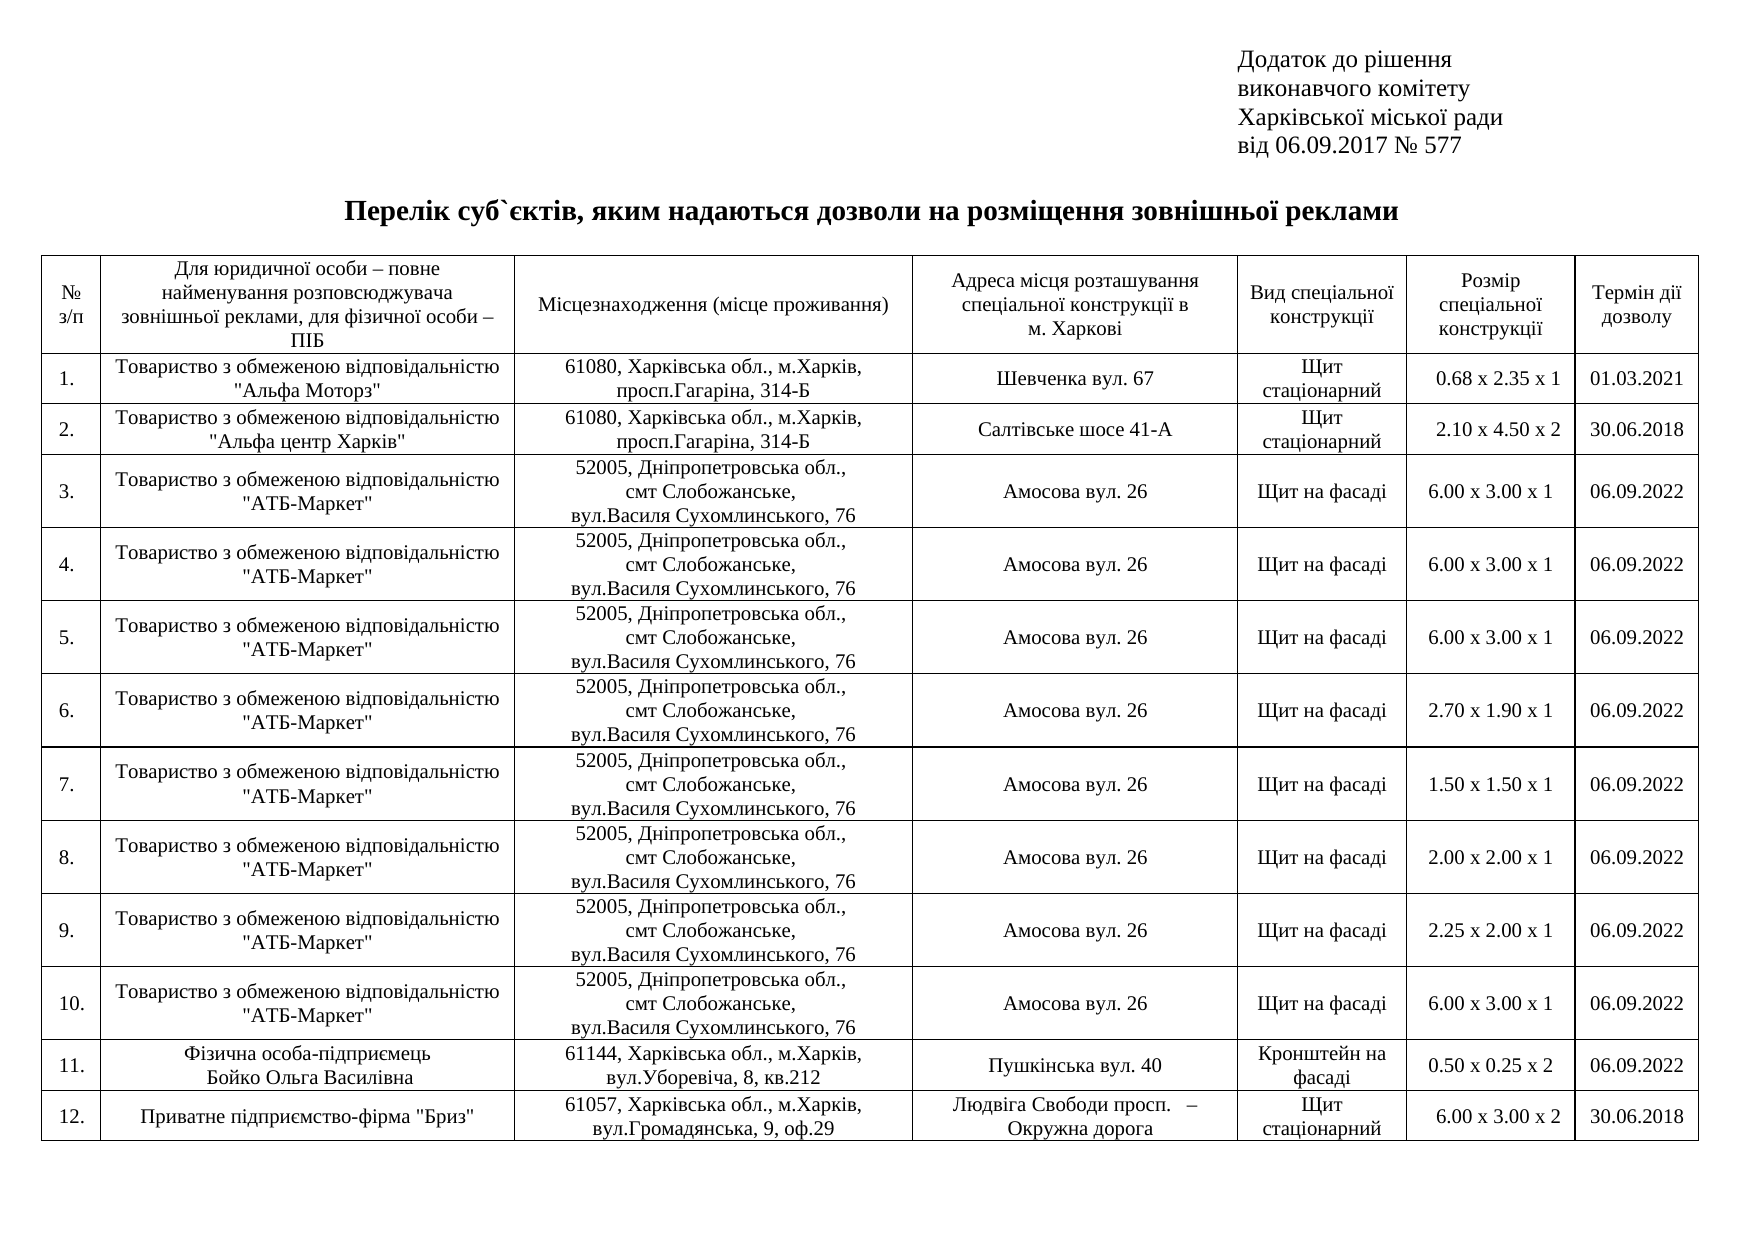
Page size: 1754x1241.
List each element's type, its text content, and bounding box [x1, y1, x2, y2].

table_cell Щит на фасаді [1238, 601, 1406, 673]
text Харківської міської ради [1237, 102, 1687, 131]
table_cell Товариство з обмеженою відповідальністю "АТБ-Маркет" [101, 967, 514, 1039]
table_cell Амосова вул. 26 [913, 821, 1237, 893]
table_cell Товариство з обмеженою відповідальністю "Альфа Моторз" [101, 354, 514, 403]
table_cell Шевченка вул. 67 [913, 354, 1237, 403]
table_cell 06.09.2022 [1576, 674, 1698, 746]
table_cell [42, 967, 100, 1039]
table_cell 6.00 x 3.00 x 2 [1407, 1091, 1574, 1140]
table_header № з/п [42, 256, 100, 352]
table_cell 1.50 х 1.50 х 1 [1407, 748, 1574, 820]
table_cell 30.06.2018 [1576, 404, 1698, 453]
table_cell Щит на фасаді [1238, 894, 1406, 966]
table_cell 52005, Дніпропетровська обл., смт Слобожанське, вул.Василя Сухомлинського, 76 [515, 894, 912, 966]
table_cell 06.09.2022 [1576, 1040, 1698, 1090]
table_cell Щит стаціонарний [1238, 1091, 1406, 1140]
table_header Для юридичної особи – повне найменування розповсюджувача зовнішньої реклами, для фізичної особи – ПІБ [101, 256, 514, 352]
table_cell [42, 894, 100, 966]
table_cell Амосова вул. 26 [913, 674, 1237, 746]
table_cell Товариство з обмеженою відповідальністю "АТБ-Маркет" [101, 601, 514, 673]
text Додаток до рішення [1237, 44, 1687, 73]
table_cell [42, 821, 100, 893]
table_cell 52005, Дніпропетровська обл., смт Слобожанське, вул.Василя Сухомлинського, 76 [515, 674, 912, 746]
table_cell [515, 1091, 912, 1140]
table_cell Щит на фасаді [1238, 821, 1406, 893]
table_cell 61144, Харківська обл., м.Харків, вул.Уборевіча, 8, кв.212 [515, 1040, 912, 1090]
table_cell 06.09.2022 [1576, 967, 1698, 1039]
table_cell Щит на фасаді [1238, 748, 1406, 820]
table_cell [101, 1091, 514, 1140]
table_cell 61080, Харківська обл., м.Харків, просп.Гагаріна, 314-Б [515, 354, 912, 403]
table_cell Амосова вул. 26 [913, 601, 1237, 673]
table_cell Щит на фасаді [1238, 967, 1406, 1039]
table_cell 52005, Дніпропетровська обл., смт Слобожанське, вул.Василя Сухомлинського, 76 [515, 748, 912, 820]
table_cell Амосова вул. 26 [913, 455, 1237, 527]
table_cell [42, 455, 100, 527]
table_header Місцезнаходження (місце проживання) [515, 256, 912, 352]
table_header Розмір спеціальної конструкції [1407, 256, 1574, 352]
table_cell Амосова вул. 26 [913, 528, 1237, 600]
table_cell Людвіга Свободи просп. – Окружна дорога [913, 1091, 1237, 1140]
text виконавчого комітету [1237, 73, 1687, 102]
text від 06.09.2017 № 577 [1237, 131, 1687, 159]
table_cell Амосова вул. 26 [913, 967, 1237, 1039]
table_cell [42, 674, 100, 746]
table_cell 6.00 х 3.00 х 1 [1407, 528, 1574, 600]
table_cell Щит стаціонарний [1238, 404, 1406, 453]
table_cell 06.09.2022 [1576, 821, 1698, 893]
table_cell 6.00 х 3.00 х 1 [1407, 601, 1574, 673]
table_cell 52005, Дніпропетровська обл., смт Слобожанське, вул.Василя Сухомлинського, 76 [515, 528, 912, 600]
table_cell Товариство з обмеженою відповідальністю "АТБ-Маркет" [101, 821, 514, 893]
table_cell 06.09.2022 [1576, 601, 1698, 673]
table_cell 6.00 х 3.00 х 1 [1407, 967, 1574, 1039]
table_cell Салтівське шосе 41-А [913, 404, 1237, 453]
table_header Термін дії дозволу [1576, 256, 1698, 352]
table_cell Щит стаціонарний [1238, 354, 1406, 403]
table_cell 2.25 х 2.00 х 1 [1407, 894, 1574, 966]
table_cell 30.06.2018 [1576, 1091, 1698, 1140]
table_cell [42, 404, 100, 453]
table_cell 06.09.2022 [1576, 748, 1698, 820]
table_cell 0.68 x 2.35 x 1 [1407, 354, 1574, 403]
table_cell 2.10 x 4.50 x 2 [1407, 404, 1574, 453]
table_cell 2.70 х 1.90 х 1 [1407, 674, 1574, 746]
table_cell Щит на фасаді [1238, 455, 1406, 527]
table_cell Товариство з обмеженою відповідальністю "АТБ-Маркет" [101, 528, 514, 600]
table_cell Кронштейн на фасаді [1238, 1040, 1406, 1090]
table_cell Пушкінська вул. 40 [913, 1040, 1237, 1090]
table_cell 0.50 х 0.25 х 2 [1407, 1040, 1574, 1090]
table_cell [42, 1040, 100, 1090]
table_cell 52005, Дніпропетровська обл., смт Слобожанське, вул.Василя Сухомлинського, 76 [515, 601, 912, 673]
table_cell 06.09.2022 [1576, 894, 1698, 966]
table_cell [42, 528, 100, 600]
table_cell [42, 601, 100, 673]
table_cell 61080, Харківська обл., м.Харків, просп.Гагаріна, 314-Б [515, 404, 912, 453]
table_cell 52005, Дніпропетровська обл., смт Слобожанське, вул.Василя Сухомлинського, 76 [515, 821, 912, 893]
table_cell Амосова вул. 26 [913, 894, 1237, 966]
table_cell Амосова вул. 26 [913, 748, 1237, 820]
table_cell 52005, Дніпропетровська обл., смт Слобожанське, вул.Василя Сухомлинського, 76 [515, 967, 912, 1039]
table_cell [42, 1091, 100, 1140]
table_cell 6.00 х 3.00 х 1 [1407, 455, 1574, 527]
table_cell Товариство з обмеженою відповідальністю "АТБ-Маркет" [101, 455, 514, 527]
table_cell 01.03.2021 [1576, 354, 1698, 403]
table_header Адреса місця розташування спеціальної конструкції в м. Харкові [913, 256, 1237, 352]
table_cell 06.09.2022 [1576, 528, 1698, 600]
table_cell Товариство з обмеженою відповідальністю "АТБ-Маркет" [101, 674, 514, 746]
text Перелік суб`єктів, яким надаються дозволи на розміщення зовнішньої реклами [56, 193, 1687, 226]
table_cell [42, 354, 100, 403]
table_header Вид спеціальної конструкції [1238, 256, 1406, 352]
table_cell Товариство з обмеженою відповідальністю "Альфа центр Харків" [101, 404, 514, 453]
table_cell Щит на фасаді [1238, 528, 1406, 600]
table_cell Фізична особа-підприємець Бойко Ольга Василівна [101, 1040, 514, 1090]
table_cell Щит на фасаді [1238, 674, 1406, 746]
table_cell 52005, Дніпропетровська обл., смт Слобожанське, вул.Василя Сухомлинського, 76 [515, 455, 912, 527]
table_cell 2.00 х 2.00 х 1 [1407, 821, 1574, 893]
table_cell [42, 748, 100, 820]
table_cell Товариство з обмеженою відповідальністю "АТБ-Маркет" [101, 894, 514, 966]
table_cell 06.09.2022 [1576, 455, 1698, 527]
table_cell Товариство з обмеженою відповідальністю "АТБ-Маркет" [101, 748, 514, 820]
